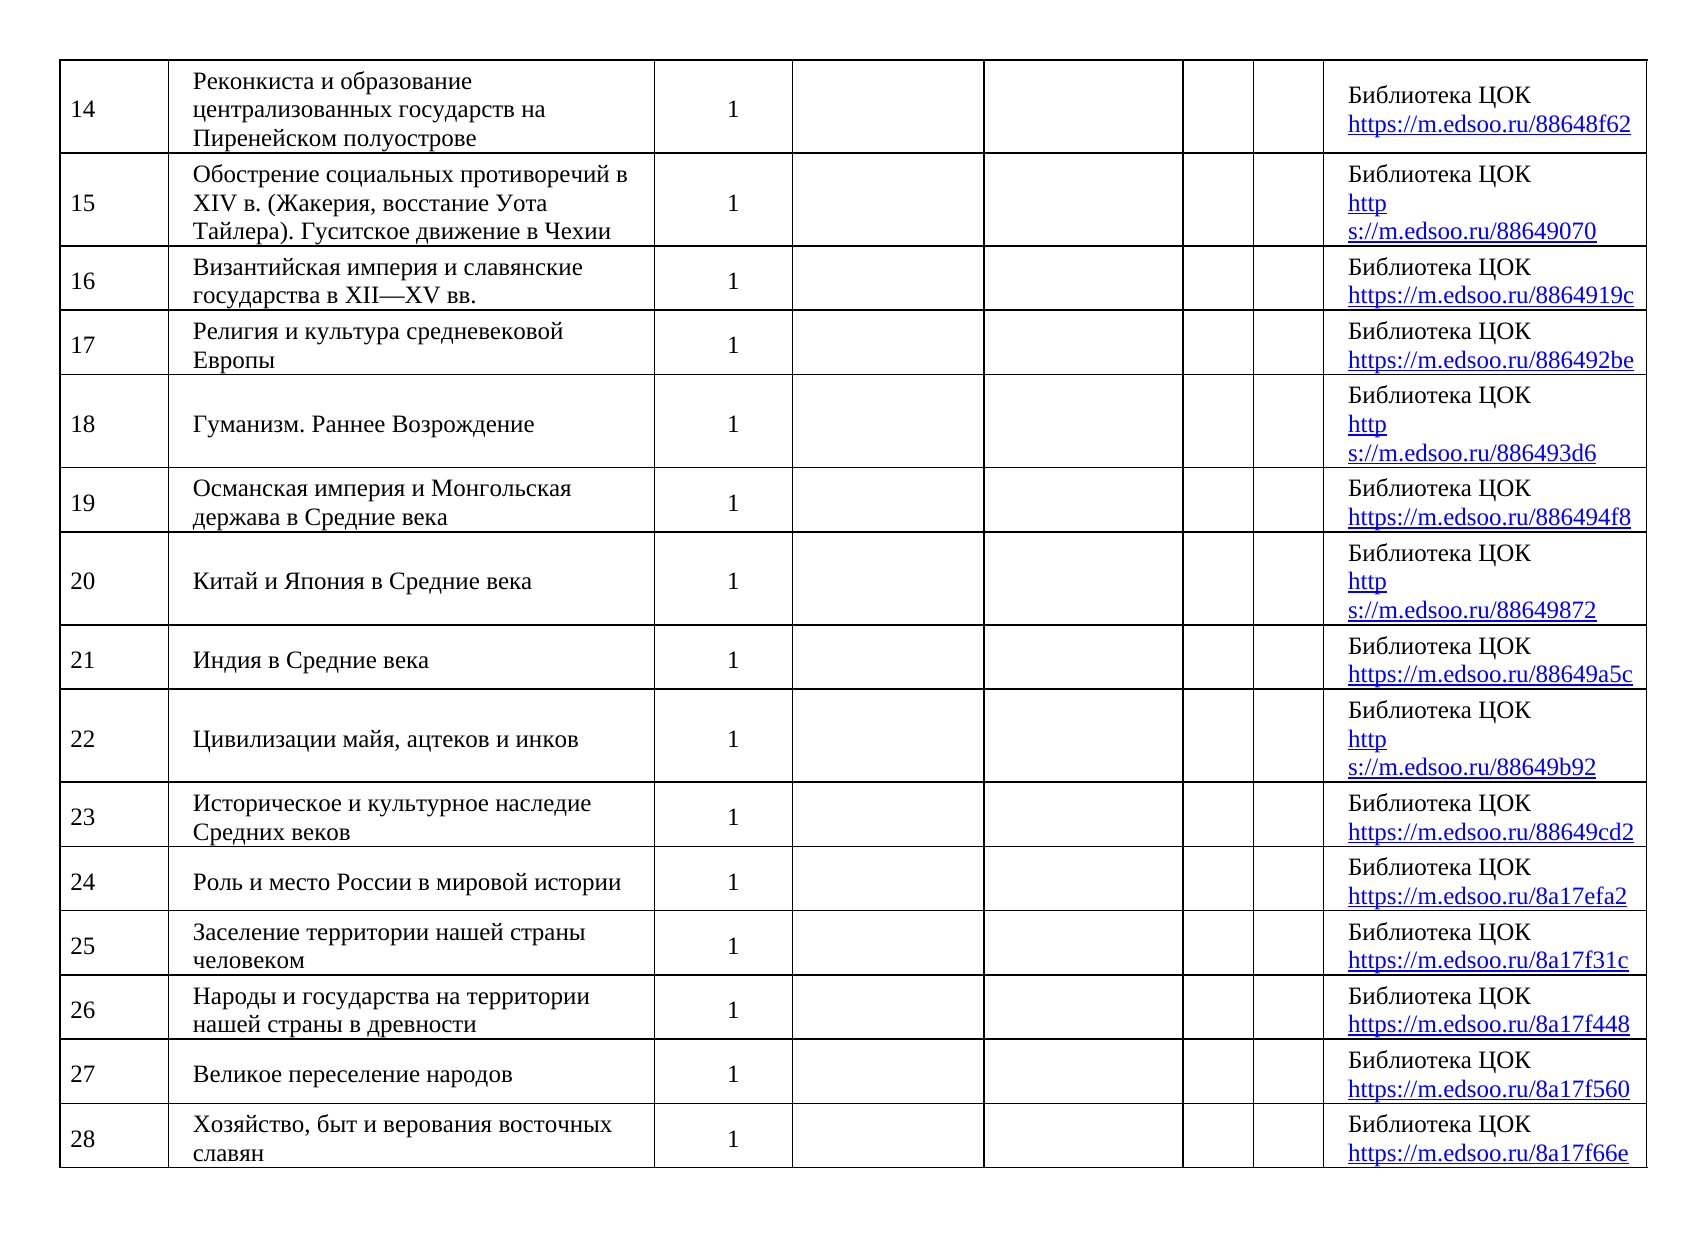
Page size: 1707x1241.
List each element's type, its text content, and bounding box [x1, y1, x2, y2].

table_cell [985, 626, 1182, 688]
table_cell Библиотека ЦОК https://m.edsoo.ru/88649b92 [1324, 690, 1646, 781]
table_cell Хозяйство, быт и верования восточных славян [169, 1104, 654, 1167]
table_cell Библиотека ЦОК https://m.edsoo.ru/886492be [1324, 311, 1646, 374]
table_cell Библиотека ЦОК https://m.edsoo.ru/8a17f31c [1324, 911, 1646, 974]
table_cell 1 [655, 61, 792, 152]
table_cell [985, 533, 1182, 624]
table_cell [793, 626, 983, 688]
table_cell [793, 690, 983, 781]
table_cell 20 [61, 533, 168, 624]
table_cell [793, 976, 983, 1038]
table_cell [1184, 911, 1253, 974]
table_cell Библиотека ЦОК https://m.edsoo.ru/8a17f448 [1324, 976, 1646, 1038]
table_cell Библиотека ЦОК https://m.edsoo.ru/88649cd2 [1324, 783, 1646, 846]
table_cell [985, 311, 1182, 374]
table_cell 14 [61, 61, 168, 152]
table_cell [1184, 61, 1253, 152]
table_cell [1254, 154, 1323, 245]
table_cell [1254, 1104, 1323, 1167]
table_cell Обострение социальных противоречий в ХIV в. (Жакерия, восстание Уота Тайлера). Гуситское движение в Чехии [169, 154, 654, 245]
table_cell [985, 911, 1182, 974]
table_cell 17 [61, 311, 168, 374]
table_cell 18 [61, 375, 168, 467]
table_cell [1254, 468, 1323, 531]
table_cell [1254, 375, 1323, 467]
table_cell 1 [655, 154, 792, 245]
table_cell 1 [655, 468, 792, 531]
table_cell [985, 61, 1182, 152]
table_cell 23 [61, 783, 168, 846]
table_cell 21 [61, 626, 168, 688]
table_cell [1184, 533, 1253, 624]
table_cell [793, 247, 983, 309]
table_cell 1 [655, 690, 792, 781]
table_cell [1184, 154, 1253, 245]
table_cell [985, 783, 1182, 846]
table_cell 24 [61, 847, 168, 910]
table_cell Индия в Средние века [169, 626, 654, 688]
table_cell 1 [655, 976, 792, 1038]
table_cell [985, 1104, 1182, 1167]
table_cell Библиотека ЦОК https://m.edsoo.ru/886493d6 [1324, 375, 1646, 467]
table_cell 22 [61, 690, 168, 781]
table_cell [793, 154, 983, 245]
table_cell [793, 61, 983, 152]
table_cell Заселение территории нашей страны человеком [169, 911, 654, 974]
table_cell [793, 911, 983, 974]
table_cell [1254, 626, 1323, 688]
table_cell [985, 375, 1182, 467]
table_cell [1254, 911, 1323, 974]
table_cell [985, 976, 1182, 1038]
table_cell 1 [655, 533, 792, 624]
table_cell 1 [655, 626, 792, 688]
table_cell 28 [61, 1104, 168, 1167]
table_cell 1 [655, 783, 792, 846]
table_cell Византийская империя и славянские государства в XII—XV вв. [169, 247, 654, 309]
table_cell [793, 375, 983, 467]
table_cell [793, 311, 983, 374]
table_cell Религия и культура средневековой Европы [169, 311, 654, 374]
table_cell [793, 468, 983, 531]
table_cell [1254, 783, 1323, 846]
table_cell [1184, 1104, 1253, 1167]
table_cell [985, 247, 1182, 309]
table_cell [1184, 626, 1253, 688]
table_cell [1184, 375, 1253, 467]
table_cell [985, 154, 1182, 245]
table_cell [1254, 533, 1323, 624]
table_cell Роль и место России в мировой истории [169, 847, 654, 910]
table_cell Историческое и культурное наследие Средних веков [169, 783, 654, 846]
table_cell [1254, 976, 1323, 1038]
table_cell 26 [61, 976, 168, 1038]
table_cell Библиотека ЦОК https://m.edsoo.ru/88649872 [1324, 533, 1646, 624]
table_cell Библиотека ЦОК https://m.edsoo.ru/8a17f560 [1324, 1040, 1646, 1103]
table_cell [1184, 1040, 1253, 1103]
table_cell Библиотека ЦОК https://m.edsoo.ru/8a17efa2 [1324, 847, 1646, 910]
table_cell [1254, 847, 1323, 910]
table_cell [985, 468, 1182, 531]
table_cell Реконкиста и образование централизованных государств на Пиренейском полуострове [169, 61, 654, 152]
table_cell Гуманизм. Раннее Возрождение [169, 375, 654, 467]
table_cell Библиотека ЦОК https://m.edsoo.ru/8864919c [1324, 247, 1646, 309]
table_cell [793, 1040, 983, 1103]
table_cell [1184, 468, 1253, 531]
table_cell 19 [61, 468, 168, 531]
table_cell Библиотека ЦОК https://m.edsoo.ru/88649070 [1324, 154, 1646, 245]
table_cell [793, 1104, 983, 1167]
table_cell 1 [655, 375, 792, 467]
table_cell [1184, 847, 1253, 910]
table_cell 1 [655, 1040, 792, 1103]
table_cell 1 [655, 911, 792, 974]
table_cell [1184, 976, 1253, 1038]
table_cell [1254, 247, 1323, 309]
table_cell [793, 847, 983, 910]
table_cell [1254, 61, 1323, 152]
table_cell 1 [655, 847, 792, 910]
table_cell Цивилизации майя, ацтеков и инков [169, 690, 654, 781]
table_cell Великое переселение народов [169, 1040, 654, 1103]
table_cell [1184, 247, 1253, 309]
table_cell Народы и государства на территории нашей страны в древности [169, 976, 654, 1038]
table_cell 27 [61, 1040, 168, 1103]
table_cell [1184, 311, 1253, 374]
table_cell [1254, 1040, 1323, 1103]
table_cell [1254, 690, 1323, 781]
table_cell Китай и Япония в Средние века [169, 533, 654, 624]
table_cell [793, 783, 983, 846]
table_cell 15 [61, 154, 168, 245]
table_cell Библиотека ЦОК https://m.edsoo.ru/8a17f66e [1324, 1104, 1646, 1167]
table_cell 25 [61, 911, 168, 974]
table_cell 1 [655, 247, 792, 309]
table_cell Библиотека ЦОК https://m.edsoo.ru/886494f8 [1324, 468, 1646, 531]
table_cell Библиотека ЦОК https://m.edsoo.ru/88648f62 [1324, 61, 1646, 152]
table_cell Османская империя и Монгольская держава в Средние века [169, 468, 654, 531]
table_cell [985, 1040, 1182, 1103]
table_cell [793, 533, 983, 624]
table_cell [1184, 690, 1253, 781]
table_cell [985, 690, 1182, 781]
table_cell Библиотека ЦОК https://m.edsoo.ru/88649a5c [1324, 626, 1646, 688]
table_cell [985, 847, 1182, 910]
table_cell [1184, 783, 1253, 846]
table_cell [1254, 311, 1323, 374]
table_cell 16 [61, 247, 168, 309]
table_cell 1 [655, 311, 792, 374]
table_cell 1 [655, 1104, 792, 1167]
